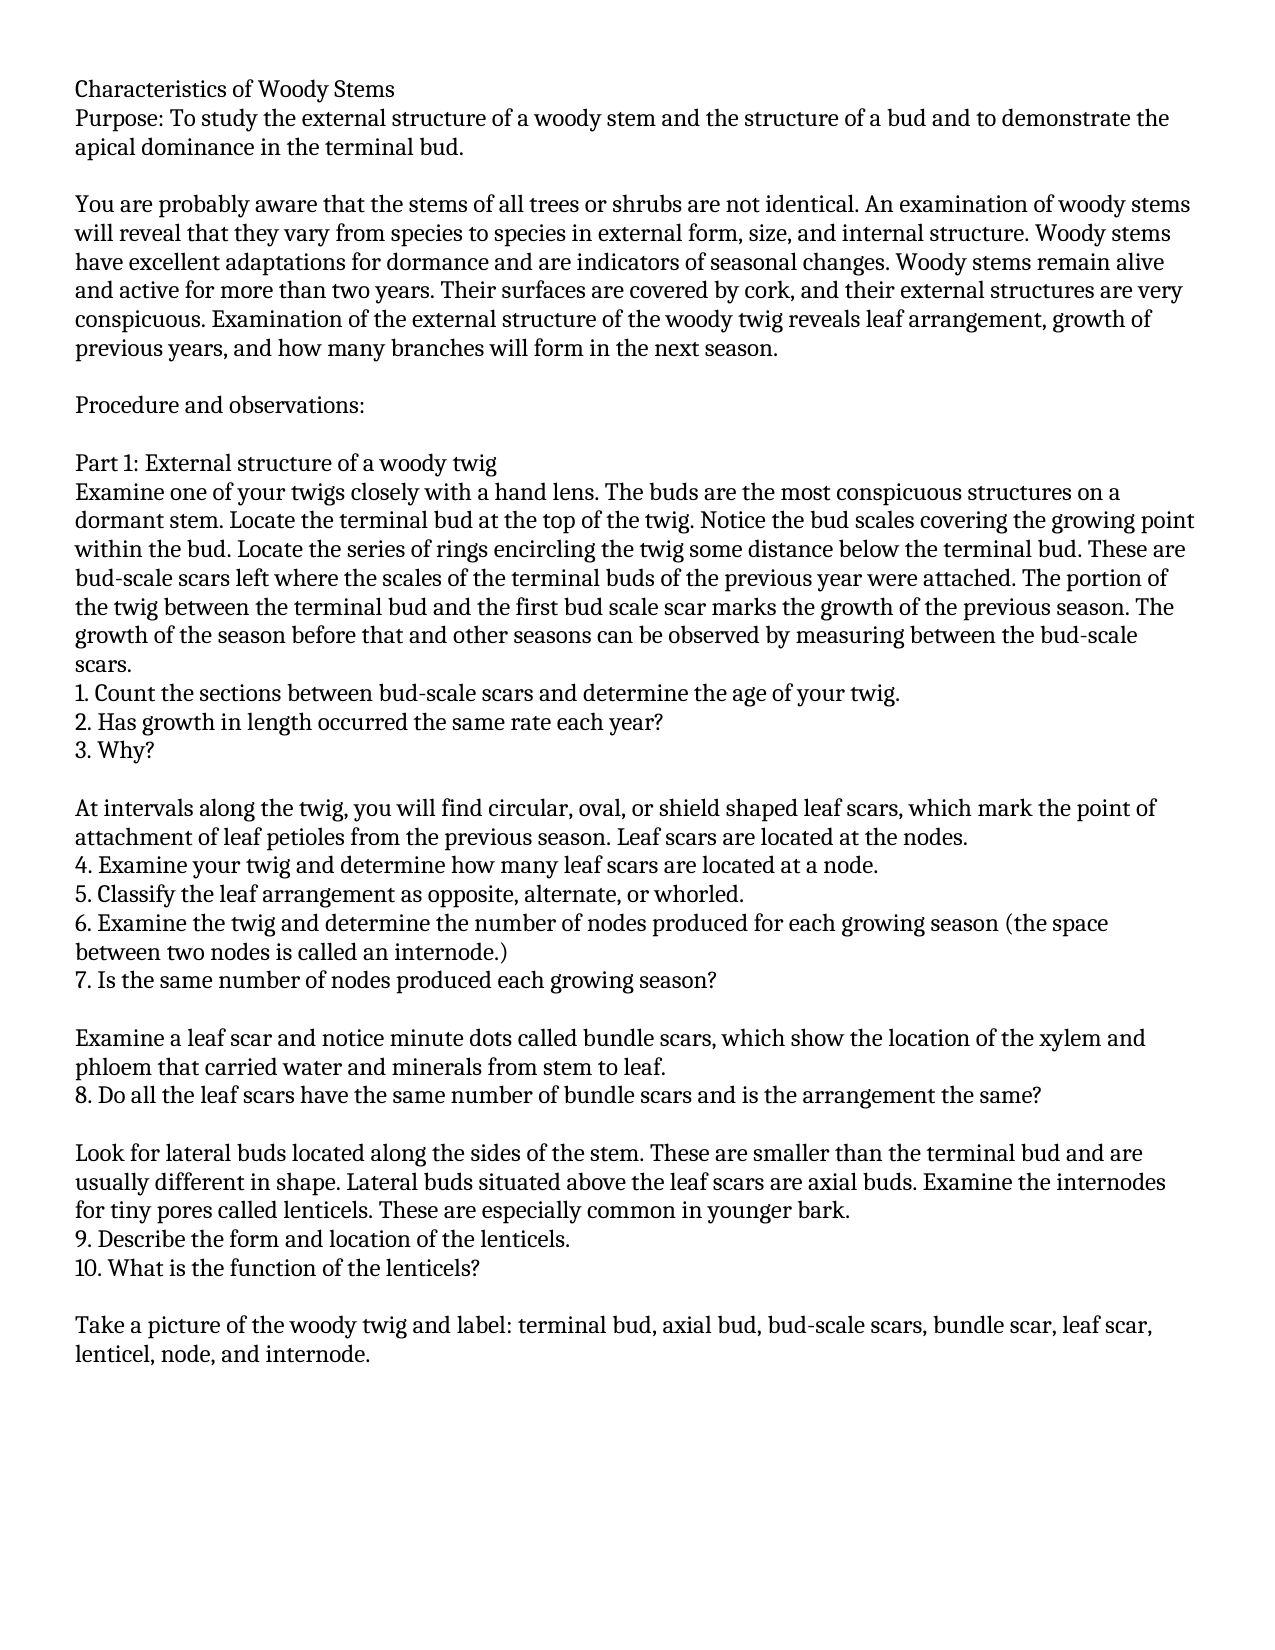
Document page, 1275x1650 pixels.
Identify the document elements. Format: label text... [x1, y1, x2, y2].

text Take a picture of the woody twig and label: terminal bud, axial bud, bud-scale scars, bundle scar, leaf scar, lenticel, node, and internode. [75, 1311, 1200, 1369]
text 9. Describe the form and location of the lenticels. [75, 1225, 1200, 1254]
text Look for lateral buds located along the sides of the stem. These are smaller than the terminal bud and are usually different in shape. Lateral buds situated above the leaf scars are axial buds. Examine the internodes for tiny pores called lenticels. These are especially common in younger bark. [75, 1139, 1200, 1225]
text Procedure and observations: [75, 391, 1200, 420]
text Examine one of your twigs closely with a hand lens. The buds are the most conspicuous structures on a dormant stem. Locate the terminal bud at the top of the twig. Notice the bud scales covering the growing point within the bud. Locate the series of rings encircling the twig some distance below the terminal bud. These are bud-scale scars left where the scales of the terminal buds of the previous year were attached. The portion of the twig between the terminal bud and the first bud scale scar marks the growth of the previous season. The growth of the season before that and other seasons can be observed by measuring between the bud-scale scars. [75, 477, 1200, 679]
text At intervals along the twig, you will find circular, oval, or shield shaped leaf scars, which mark the point of attachment of leaf petioles from the previous season. Leaf scars are located at the nodes. [75, 794, 1200, 851]
text 5. Classify the leaf arrangement as opposite, alternate, or whorled. [75, 880, 1200, 909]
text 2. Has growth in length occurred the same rate each year? [75, 707, 1200, 736]
text 4. Examine your twig and determine how many leaf scars are located at a node. [75, 851, 1200, 880]
text 1. Count the sections between bud-scale scars and determine the age of your twig. [75, 679, 1200, 707]
text Characteristics of Woody Stems [75, 75, 1200, 104]
text Examine a leaf scar and notice minute dots called bundle scars, which show the location of the xylem and phloem that carried water and minerals from stem to leaf. [75, 1024, 1200, 1081]
text 6. Examine the twig and determine the number of nodes produced for each growing season (the space between two nodes is called an internode.) [75, 909, 1200, 966]
text 10. What is the function of the lenticels? [75, 1254, 1200, 1282]
text 8. Do all the leaf scars have the same number of bundle scars and is the arrangement the same? [75, 1081, 1200, 1110]
text You are probably aware that the stems of all trees or shrubs are not identical. An examination of woody stems will reveal that they vary from species to species in external form, size, and internal structure. Woody stems have excellent adaptations for dormance and are indicators of seasonal changes. Woody stems remain alive and active for more than two years. Their surfaces are covered by cork, and their external structures are very conspicuous. Examination of the external structure of the woody twig reveals leaf arrangement, growth of previous years, and how many branches will form in the next season. [75, 190, 1200, 362]
text 7. Is the same number of nodes produced each growing season? [75, 966, 1200, 995]
text Purpose: To study the external structure of a woody stem and the structure of a bud and to demonstrate the apical dominance in the terminal bud. [75, 104, 1200, 161]
text Part 1: External structure of a woody twig [75, 449, 1200, 477]
text 3. Why? [75, 736, 1200, 765]
